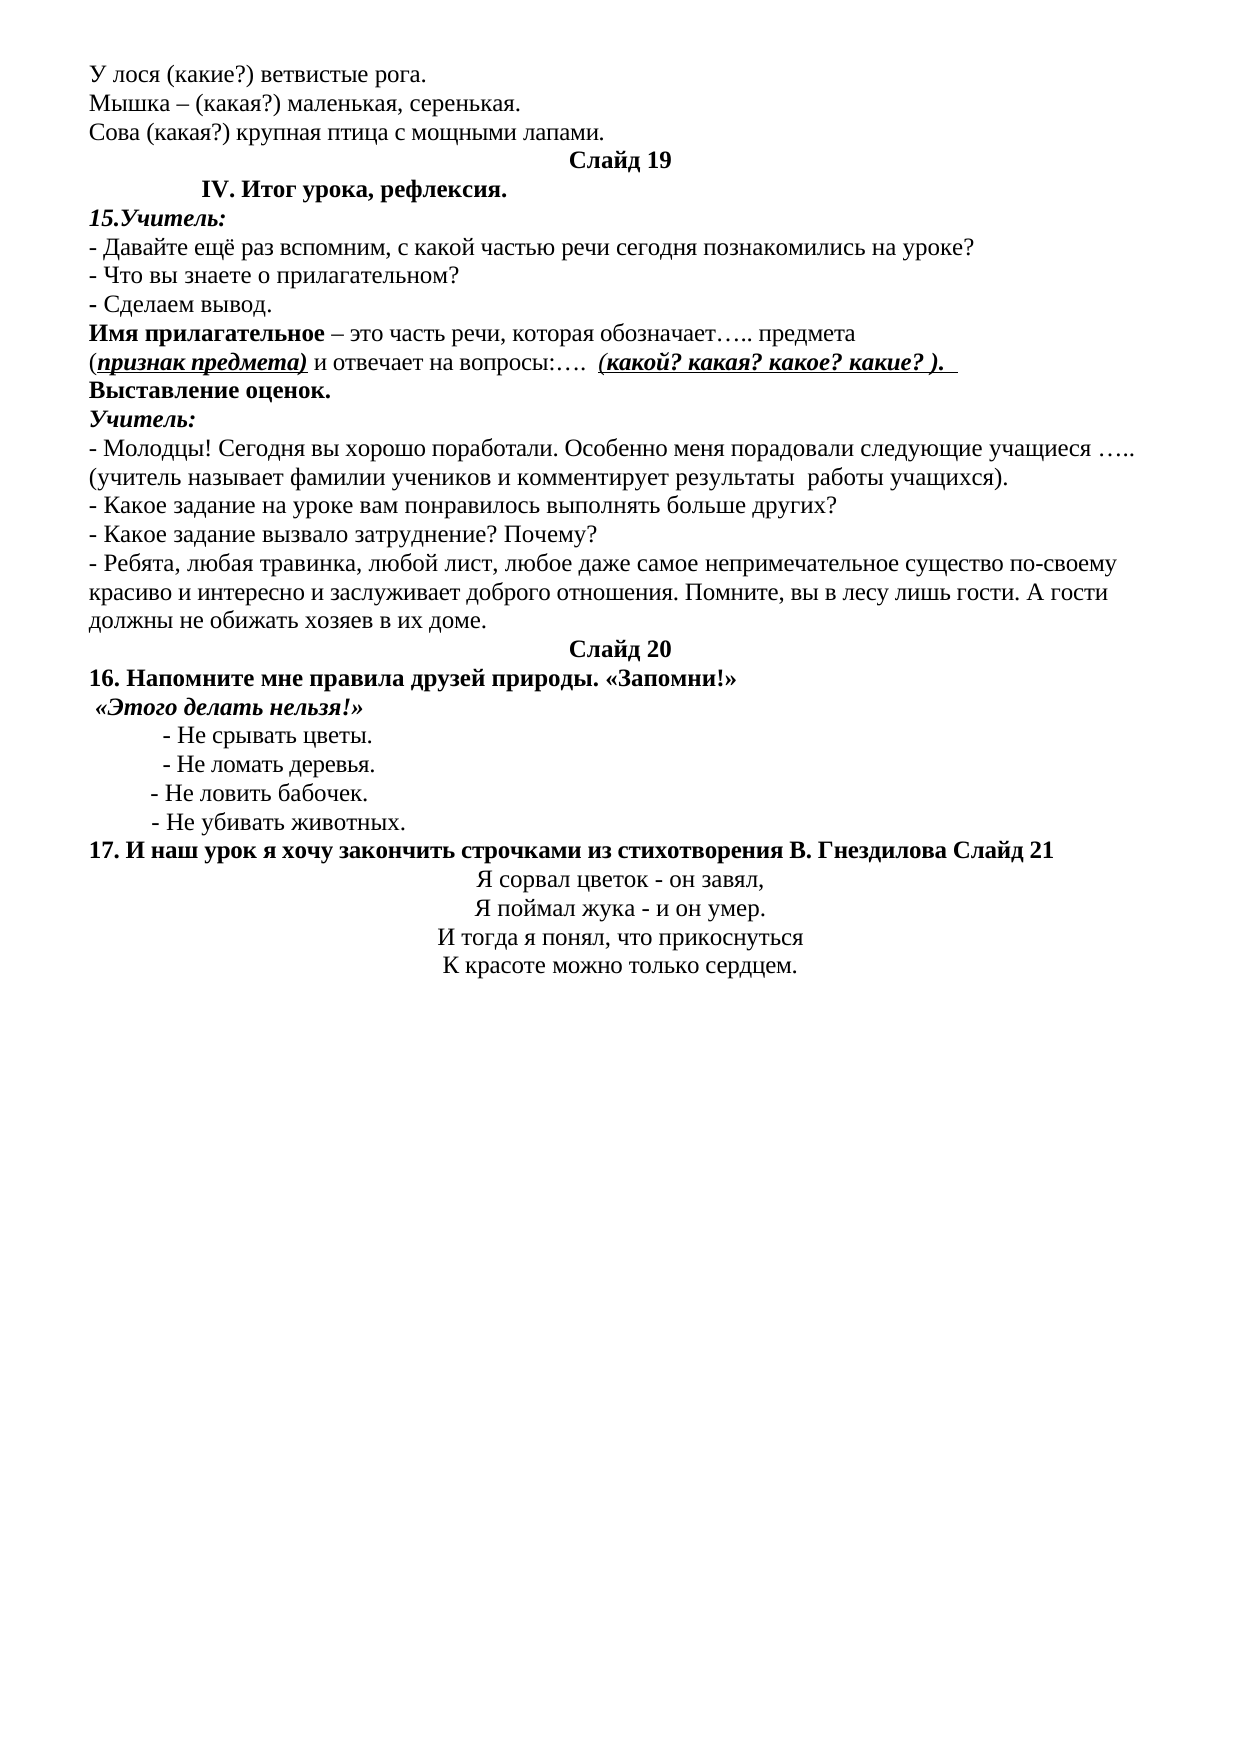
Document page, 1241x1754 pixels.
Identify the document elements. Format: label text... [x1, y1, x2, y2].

text - Не ловить бабочек. [89, 778, 1152, 807]
text Мышка – (какая?) маленькая, серенькая. [89, 88, 1152, 117]
text - Давайте ещё раз вспомним, с какой частью речи сегодня познакомились на уроке? [89, 232, 1152, 260]
text - Ребята, любая травинка, любой лист, любое даже самое непримечательное существо по-своему красиво и интересно и заслуживает доброго отношения. Помните, вы в лесу лишь гости. А гости должны не обижать хозяев в их доме. [89, 548, 1152, 634]
text 16. Напомните мне правила друзей природы. «Запомни!» [89, 663, 1152, 692]
text Выставление оценок. [89, 375, 1152, 404]
text Сова (какая?) крупная птица с мощными лапами. [89, 117, 1152, 145]
list 15.Учитель: [89, 203, 1152, 232]
text Я сорвал цветок - он завял, [89, 864, 1152, 893]
text - Сделаем вывод. [89, 289, 1152, 318]
text Слайд 19 [89, 145, 1152, 174]
text - Какое задание вызвало затруднение? Почему? [89, 519, 1152, 548]
text - Не убивать животных. [89, 807, 1152, 835]
text К красоте можно только сердцем. [89, 950, 1152, 979]
text Слайд 20 [89, 634, 1152, 663]
list IV. Итог урока, рефлексия. [201, 174, 1152, 203]
text «Этого делать нельзя!» [89, 692, 1152, 720]
text Я поймал жука - и он умер. [89, 893, 1152, 922]
text - Не срывать цветы. [89, 720, 1152, 749]
text У лося (какие?) ветвистые рога. [89, 59, 1152, 88]
text - Что вы знаете о прилагательном? [89, 260, 1152, 289]
text (признак предмета) и отвечает на вопросы:…. (какой? какая? какое? какие? ). [89, 347, 1152, 375]
text Учитель: [89, 404, 1152, 433]
text - Молодцы! Сегодня вы хорошо поработали. Особенно меня порадовали следующие учащиеся …..(учитель называет фамилии учеников и комментирует результаты работы учащихся). [89, 433, 1152, 490]
text Имя прилагательное – это часть речи, которая обозначает….. предмета [89, 318, 1152, 347]
text - Не ломать деревья. [89, 749, 1152, 778]
text - Какое задание на уроке вам понравилось выполнять больше других? [89, 490, 1152, 519]
text И тогда я понял, что прикоснуться [89, 922, 1152, 950]
text 17. И наш урок я хочу закончить строчками из стихотворения В. Гнездилова Слайд 21 [89, 835, 1152, 864]
